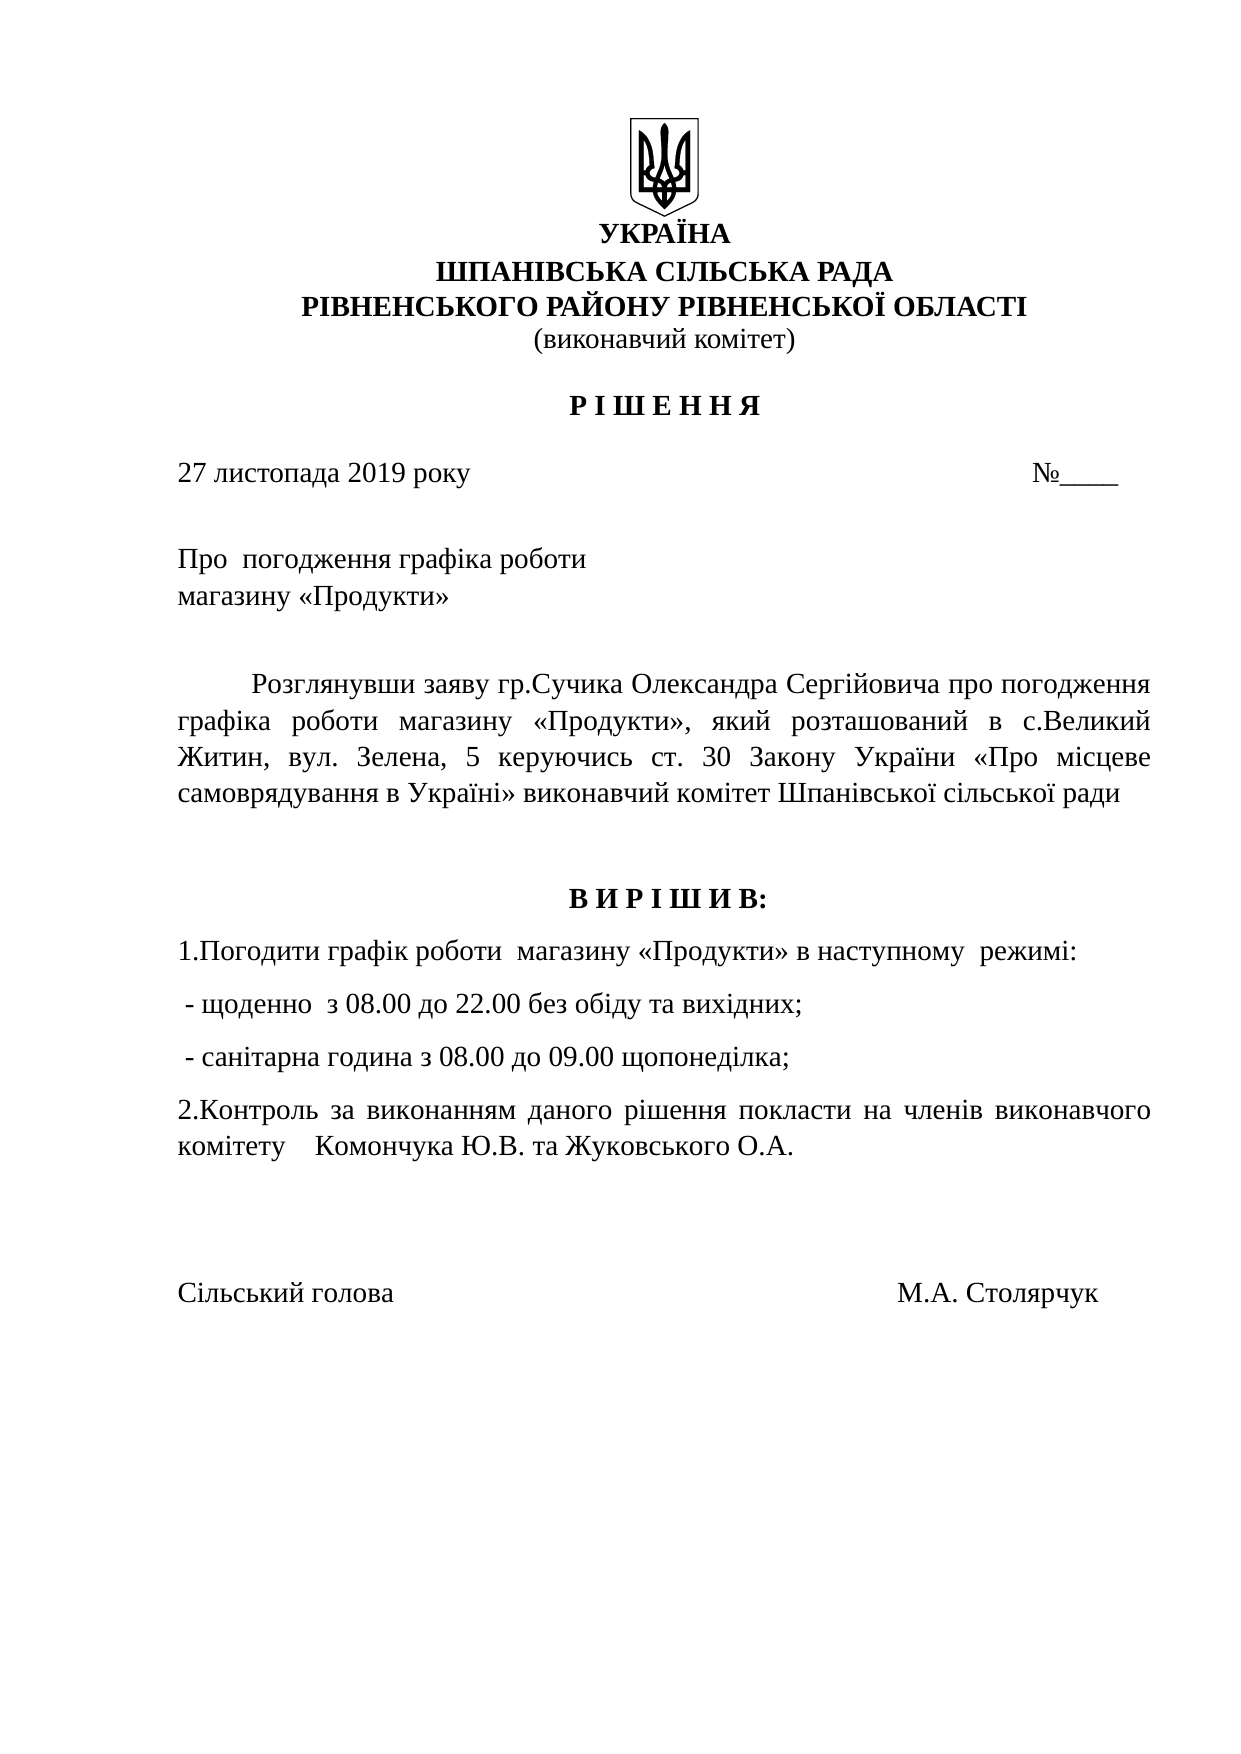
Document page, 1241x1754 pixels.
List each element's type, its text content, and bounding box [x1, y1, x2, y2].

text Р І Ш Е Н Н Я [177, 388, 1152, 422]
text - щоденно з 08.00 до 22.00 без обіду та вихідних; [177, 986, 1152, 1020]
text РІВНЕНСЬКОГО РАЙОНУ РІВНЕНСЬКОЇ ОБЛАСТІ [177, 298, 1152, 321]
text Розглянувши заяву гр.Сучика Олександра Сергійовича про погодження графіка роботи магазину «Продукти», який розташований в с.Великий Житин, вул. Зелена, 5 керуючись ст. 30 Закону України «Про місцеве самоврядування в Україні» виконавчий комітет Шпанівської сільської ради [177, 667, 1152, 809]
subtitle ШПАНІВСЬКА сільська рада [177, 263, 853, 286]
text 27 листопада 2019 року №____ [177, 455, 1152, 489]
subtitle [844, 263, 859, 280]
text - санітарна година з 08.00 до 09.00 щопонеділка; [177, 1039, 1152, 1073]
subtitle ШПАНІВСЬКА сільська рада [871, 263, 1152, 286]
text (виконавчий комітет) [177, 321, 1152, 354]
text Про погодження графіка роботи [177, 542, 1152, 575]
text Сільський голова М.А. Столярчук [177, 1275, 1152, 1308]
text В И Р І Ш И В: [177, 881, 1152, 914]
text магазину «Продукти» [177, 578, 1152, 611]
text 2.Контроль за виконанням даного рішення покласти на членів виконавчого комітету Комончука Ю.В. та Жуковського О.А. [177, 1092, 1152, 1162]
text Україна [177, 217, 1152, 250]
text 1.Погодити графік роботи магазину «Продукти» в наступному режимі: [177, 933, 1152, 967]
